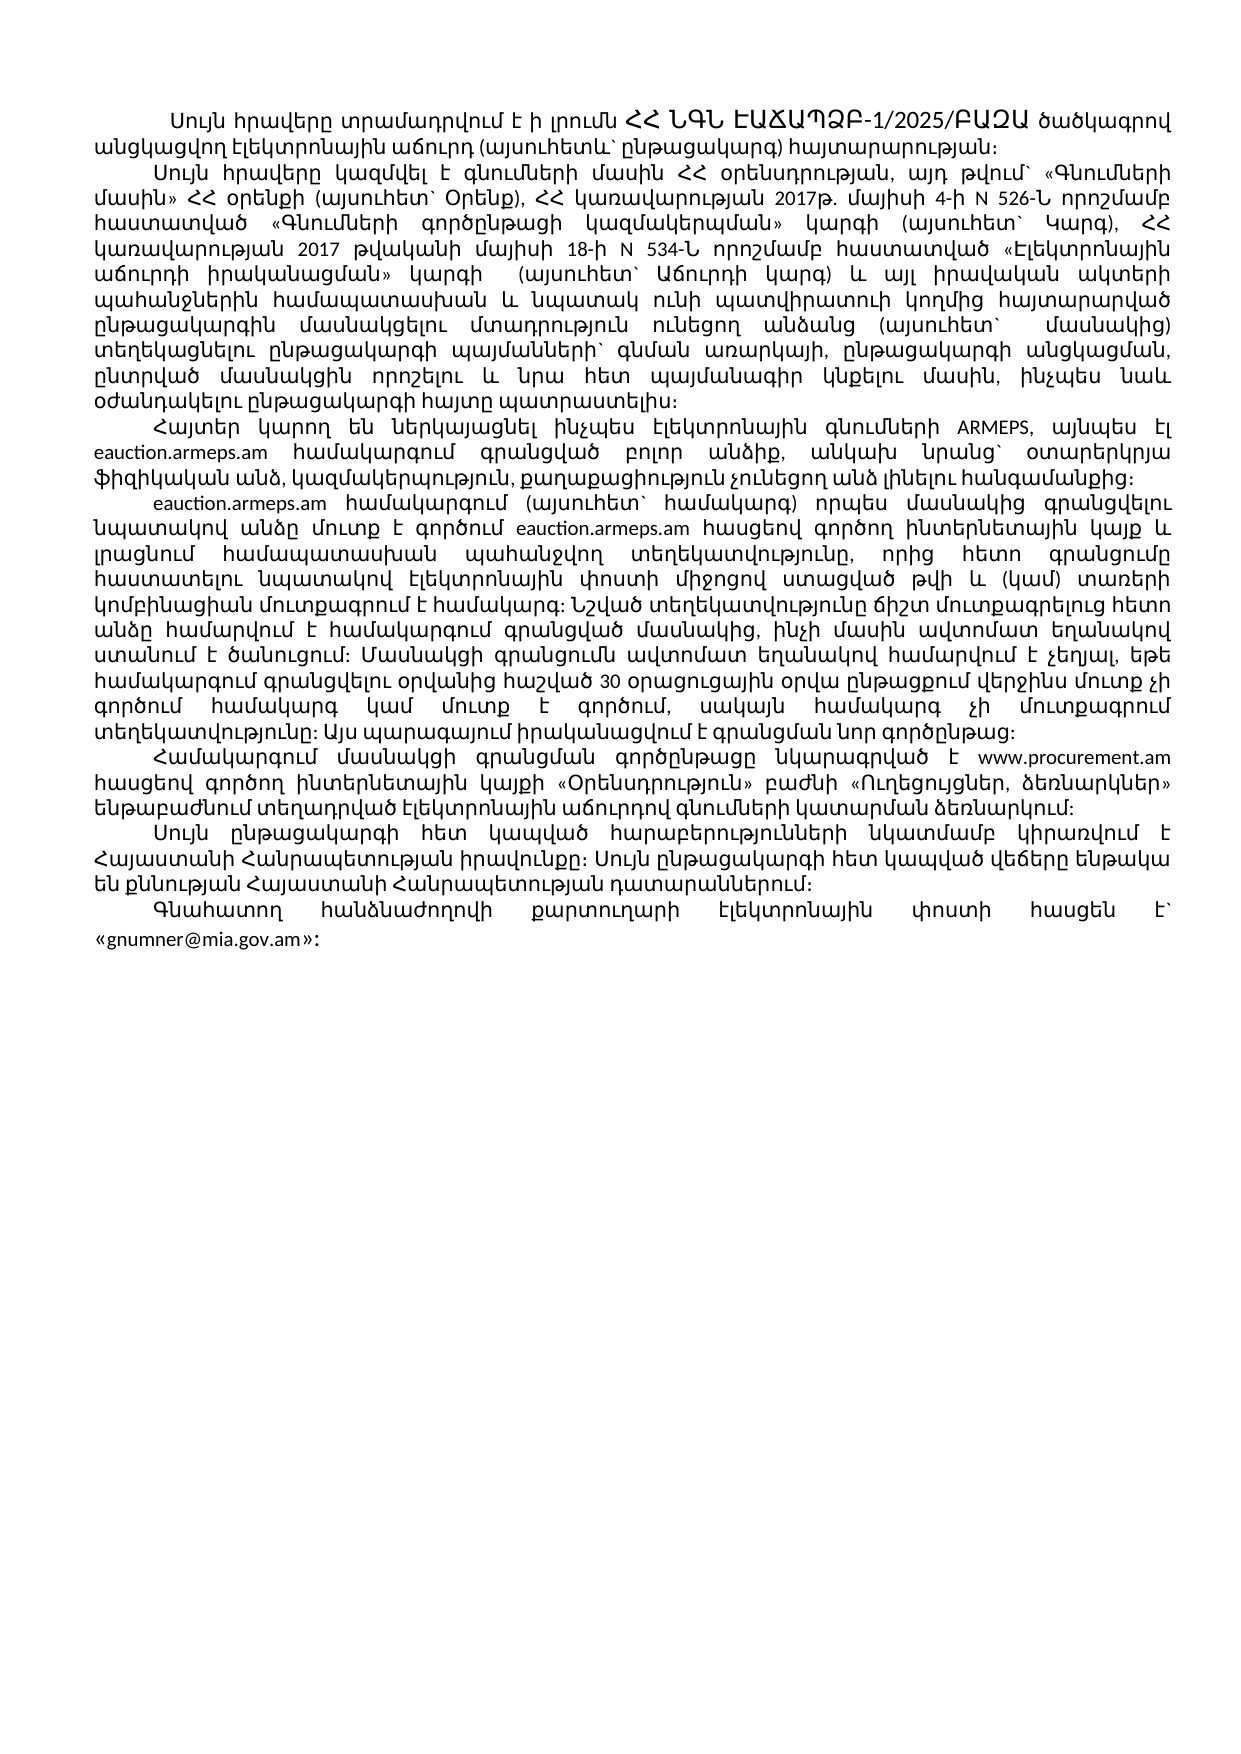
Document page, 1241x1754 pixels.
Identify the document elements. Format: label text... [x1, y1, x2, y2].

text Սույն ընթացակարգի հետ կապված հարաբերությունների նկատմամբ կիրառվում է Հայաստանի Հանրապետության իրավունքը։ Սույն ընթացակարգի հետ կապված վեճերը ենթակա են քննության Հայաստանի Հանրապետության դատարաններում։ [94, 821, 1171, 897]
text Սույն հրավերը կազմվել է գնումների մասին ՀՀ օրենսդրության, այդ թվում` «Գնումների մասին» ՀՀ օրենքի (այսուհետ` Օրենք), ՀՀ կառավարության 2017թ. մայիսի 4-ի N 526-Ն որոշմամբ հաստատված «Գնումների գործընթացի կազմակերպման» կարգի (այսուհետ` Կարգ), ՀՀ կառավարության 2017 թվականի մայիսի 18-ի N 534-Ն որոշմամբ հաստատված «Էլեկտրոնային աճուրդի իրականացման» կարգի (այսուհետ` Աճուրդի կարգ) և այլ իրավական ակտերի պահանջներին համապատասխան և նպատակ ունի պատվիրատուի կողմից հայտարարված ընթացակարգին մասնակցելու մտադրություն ունեցող անձանց (այսուհետ` մասնակից) տեղեկացնելու ընթացակարգի պայմանների` գնման առարկայի, ընթացակարգի անցկացման, ընտրված մասնակցին որոշելու և նրա հետ պայմանագիր կնքելու մասին, ինչպես նաև օժանդակելու ընթացակարգի հայտը պատրաստելիս։ [94, 160, 1171, 414]
text eauction.armeps.am համակարգում (այսուհետ` համակարգ) որպես մասնակից գրանցվելու նպատակով անձը մուտք է գործում eauction.armeps.am հասցեով գործող ինտերնետային կայք և լրացնում համապատասխան պահանջվող տեղեկատվությունը, որից հետո գրանցումը հաստատելու նպատակով էլեկտրոնային փոստի միջոցով ստացված թվի և (կամ) տառերի կոմբինացիան մուտքագրում է համակարգ: Նշված տեղեկատվությունը ճիշտ մուտքագրելուց հետո անձը համարվում է համակարգում գրանցված մասնակից, ինչի մասին ավտոմատ եղանակով ստանում է ծանուցում: Մասնակցի գրանցումն ավտոմատ եղանակով համարվում է չեղյալ, եթե համակարգում գրանցվելու օրվանից հաշված 30 օրացուցային օրվա ընթացքում վերջինս մուտք չի գործում համակարգ կամ մուտք է գործում, սակայն համակարգ չի մուտքագրում տեղեկատվությունը: Այս պարագայում իրականացվում է գրանցման նոր գործընթաց: [94, 490, 1171, 744]
text Հայտեր կարող են ներկայացնել ինչպես էլեկտրոնային գնումների ARMEPS, այնպես էլ eauction.armeps.am համակարգում գրանցված բոլոր անձիք, անկախ նրանց` օտարերկրյա ֆիզիկական անձ, կազմակերպություն, քաղաքացիություն չունեցող անձ լինելու հանգամանքից։ [94, 414, 1171, 490]
text Գնահատող հանձնաժողովի քարտուղարի էլեկտրոնային փոստի հասցեն է` «gnumner@mia.gov.am»: [94, 897, 1171, 953]
text Համակարգում մասնակցի գրանցման գործընթացը նկարագրված է www.procurement.am հասցեով գործող ինտերնետային կայքի «Օրենսդրություն» բաժնի «Ուղեցույցներ, ձեռնարկներ» ենթաբաժնում տեղադրված էլեկտրոնային աճուրդով գնումների կատարման ձեռնարկում: [94, 744, 1171, 821]
text Սույն հրավերը տրամադրվում է ի լրումն ՀՀ ՆԳՆ ԷԱՃԱՊՁԲ-1/2025/ԲԱԶԱ ծածկագրով անցկացվող էլեկտրոնային աճուրդ (այսուհետև` ընթացակարգ) հայտարարության։ [94, 104, 1171, 160]
